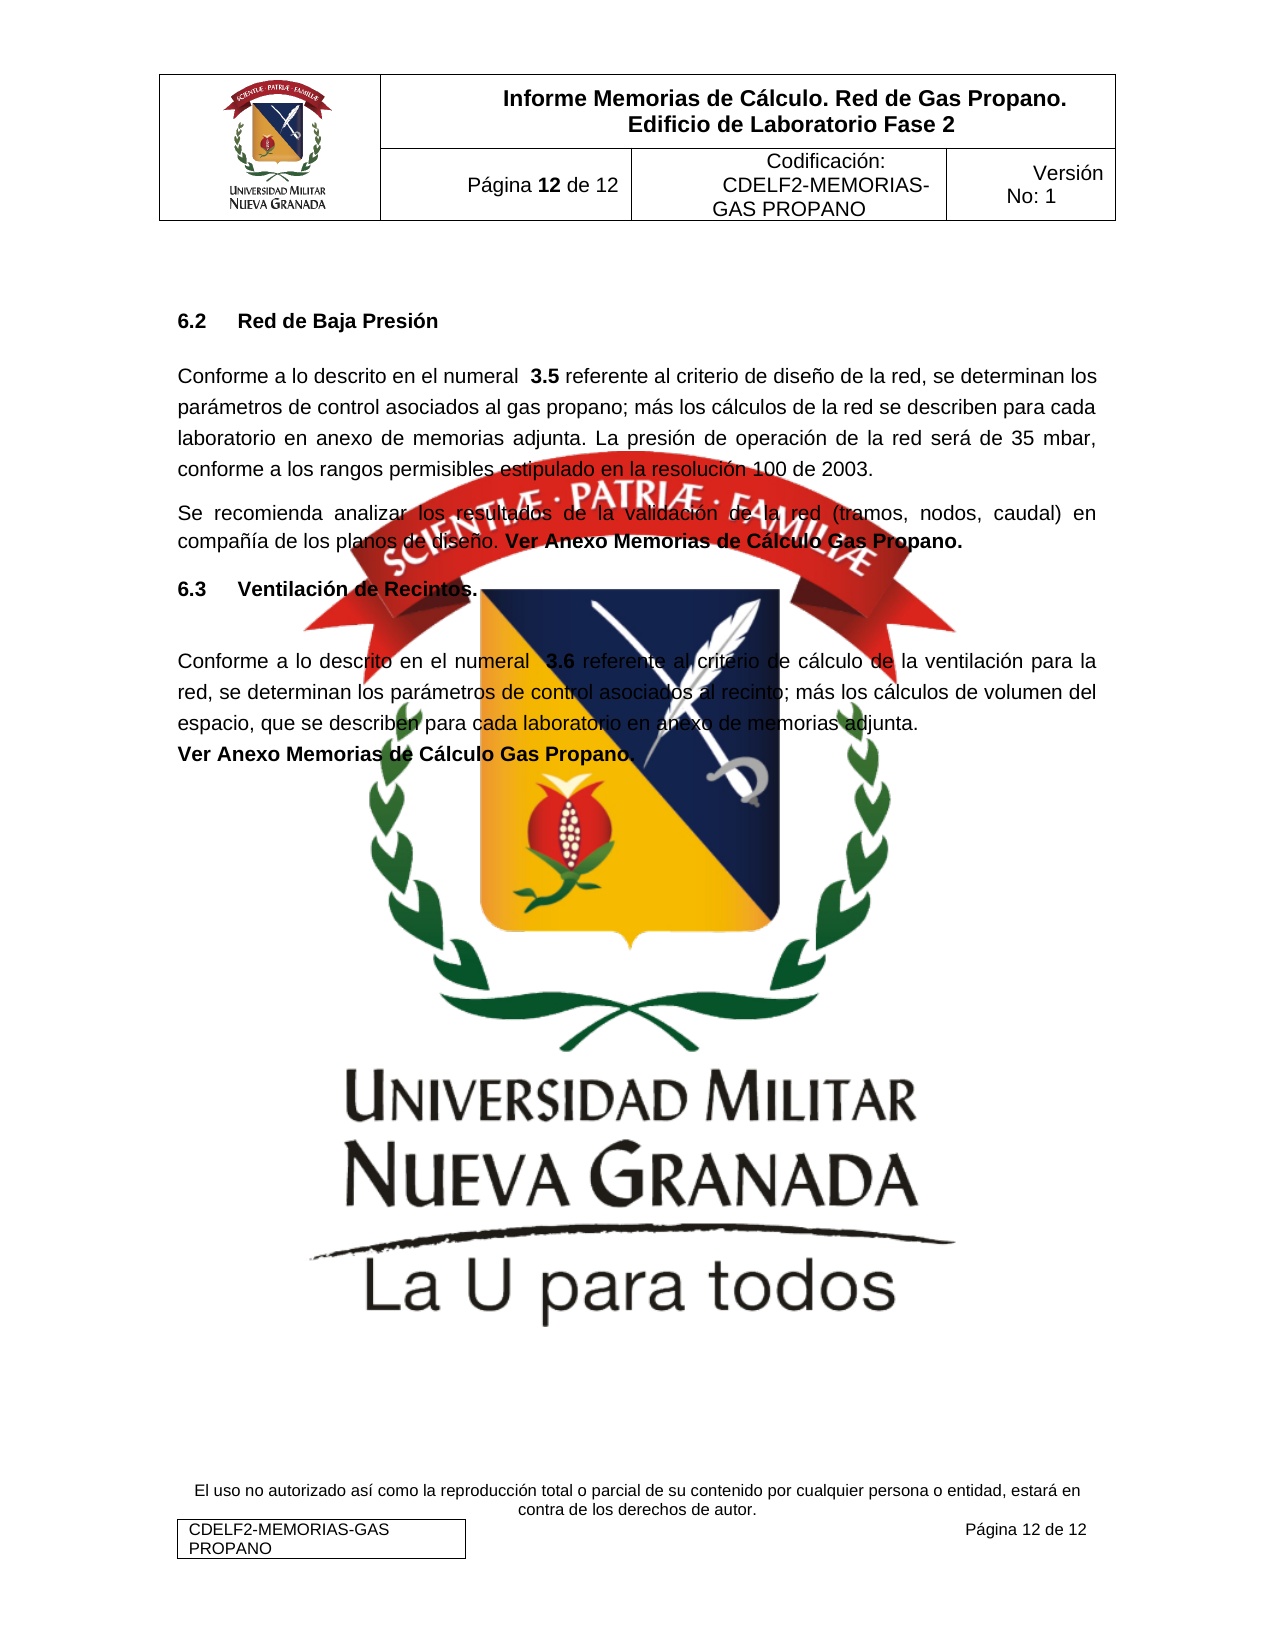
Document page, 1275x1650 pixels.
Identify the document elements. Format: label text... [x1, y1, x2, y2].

text Conforme a lo descrito en el numeral 3.5 referente al criterio de diseño de la red, se determinan los parámetros de control asociados al gas propano; más los cálculos de la red se describen para cada laboratorio en anexo de memorias adjunta. La presión de operación de la red será de 35 mbar, conforme a los rangos permisibles estipulado en la resolución 100 de 2003. [177, 364, 1098, 481]
picture [301, 601, 958, 648]
subtitle Red de Baja Presión [177, 309, 1098, 333]
text Se recomienda analizar los resultados de la validación de la red (tramos, nodos, caudal) en compañía de los planos de diseño. Ver Anexo Memorias de Cálculo Gas Propano. [177, 501, 1098, 552]
text Ver Anexo Memorias de Cálculo Gas Propano. [177, 742, 1098, 766]
subtitle Ventilación de Recintos. [177, 577, 1098, 601]
picture [301, 766, 958, 1327]
text Conforme a lo descrito en el numeral 3.6 referente al criterio de cálculo de la ventilación para la red, se determinan los parámetros de control asociados al recinto; más los cálculos de volumen del espacio, que se describen para cada laboratorio en anexo de memorias adjunta. [177, 648, 1098, 735]
picture [301, 735, 958, 742]
picture [223, 75, 333, 209]
picture [301, 481, 958, 501]
picture [301, 552, 958, 577]
